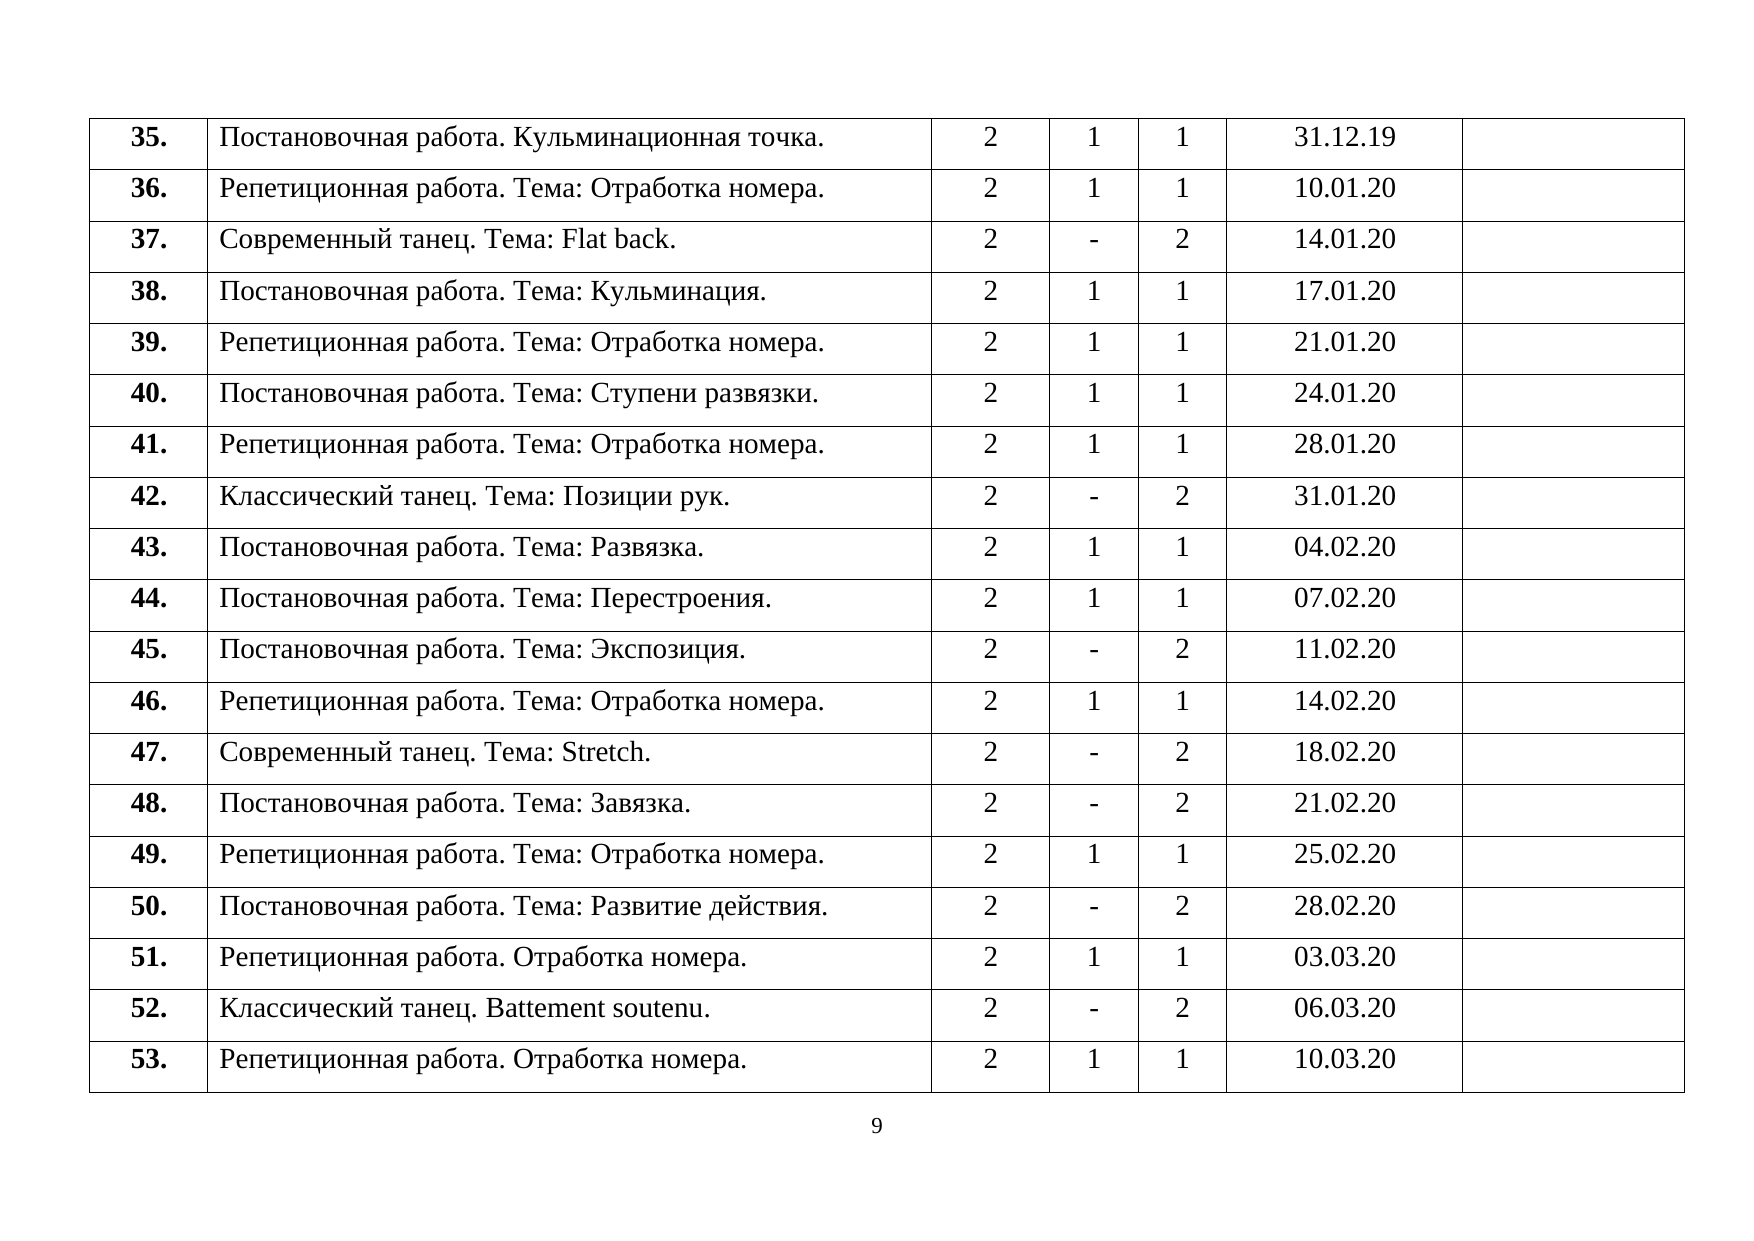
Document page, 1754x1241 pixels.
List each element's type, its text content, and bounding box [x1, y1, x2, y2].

table_cell 03.03.20 [1227, 939, 1462, 989]
table_cell [1463, 324, 1684, 374]
table_cell 42. [90, 478, 207, 528]
table_cell Репетиционная работа. Тема: Отработка номера. [208, 837, 931, 887]
table_cell 2 [1139, 222, 1226, 272]
table_cell 1 [1050, 939, 1138, 989]
table_cell 1 [1050, 170, 1138, 221]
table_cell Постановочная работа. Кульминационная точка. [208, 119, 931, 169]
table_cell 17.01.20 [1227, 273, 1462, 323]
table_cell [1463, 990, 1684, 1041]
table_cell 1 [1050, 375, 1138, 426]
table_cell 1 [1139, 273, 1226, 323]
table_cell 2 [932, 273, 1049, 323]
table_cell 38. [90, 273, 207, 323]
table_cell 51. [90, 939, 207, 989]
table_cell 04.02.20 [1227, 529, 1462, 579]
table_cell Постановочная работа. Тема: Ступени развязки. [208, 375, 931, 426]
table_cell 1 [1139, 170, 1226, 221]
table_cell Репетиционная работа. Отработка номера. [208, 939, 931, 989]
table_cell 52. [90, 990, 207, 1041]
table_cell Репетиционная работа. Тема: Отработка номера. [208, 683, 931, 733]
table_cell 44. [90, 580, 207, 631]
table_cell 1 [1050, 1042, 1138, 1092]
table_cell 1 [1139, 580, 1226, 631]
table_cell Постановочная работа. Тема: Развязка. [208, 529, 931, 579]
table_cell 2 [1139, 990, 1226, 1041]
table_cell [1463, 785, 1684, 836]
table_cell Репетиционная работа. Тема: Отработка номера. [208, 427, 931, 477]
table_cell 2 [1139, 785, 1226, 836]
table_cell 1 [1139, 427, 1226, 477]
table_cell 2 [932, 222, 1049, 272]
table_cell 24.01.20 [1227, 375, 1462, 426]
table_cell 2 [932, 632, 1049, 682]
table_cell 2 [932, 888, 1049, 938]
table_cell 2 [932, 939, 1049, 989]
table_cell 2 [932, 683, 1049, 733]
table_cell [1463, 734, 1684, 784]
table_cell Постановочная работа. Тема: Перестроения. [208, 580, 931, 631]
table_cell 48. [90, 785, 207, 836]
table_cell 10.01.20 [1227, 170, 1462, 221]
table_cell 2 [932, 529, 1049, 579]
table_cell [1463, 529, 1684, 579]
table_cell [1463, 939, 1684, 989]
table_cell [1463, 888, 1684, 938]
table_cell Современный танец. Тема: Stretch. [208, 734, 931, 784]
table_cell 2 [932, 324, 1049, 374]
table_cell 2 [932, 837, 1049, 887]
table_cell 1 [1050, 580, 1138, 631]
table_cell 45. [90, 632, 207, 682]
table_cell 1 [1050, 324, 1138, 374]
table_cell 2 [932, 990, 1049, 1041]
table_cell 21.01.20 [1227, 324, 1462, 374]
table_cell 2 [932, 785, 1049, 836]
table_cell 1 [1139, 683, 1226, 733]
table_cell 35. [90, 119, 207, 169]
table_cell 1 [1139, 939, 1226, 989]
table_cell [1463, 170, 1684, 221]
table_cell 14.01.20 [1227, 222, 1462, 272]
table_cell - [1050, 632, 1138, 682]
table_cell Постановочная работа. Тема: Развитие действия. [208, 888, 931, 938]
table_cell Репетиционная работа. Отработка номера. [208, 1042, 931, 1092]
table_cell 1 [1139, 119, 1226, 169]
table_cell 07.02.20 [1227, 580, 1462, 631]
table_cell - [1050, 734, 1138, 784]
table_cell 36. [90, 170, 207, 221]
table_cell 53. [90, 1042, 207, 1092]
table_cell 50. [90, 888, 207, 938]
table_cell [1463, 375, 1684, 426]
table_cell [208, 170, 931, 221]
table_cell [1463, 427, 1684, 477]
table_cell 2 [1139, 888, 1226, 938]
table_cell 37. [90, 222, 207, 272]
table_cell 39. [90, 324, 207, 374]
table_cell 1 [1050, 119, 1138, 169]
table_cell Репетиционная работа. Тема: Отработка номера. [208, 324, 931, 374]
table_cell 2 [932, 1042, 1049, 1092]
table_cell [1463, 1042, 1684, 1092]
table_cell Постановочная работа. Тема: Завязка. [208, 785, 931, 836]
table_cell [1463, 273, 1684, 323]
table_cell - [1050, 222, 1138, 272]
table_cell [1463, 580, 1684, 631]
table_cell - [1050, 990, 1138, 1041]
table_cell 47. [90, 734, 207, 784]
table_cell 25.02.20 [1227, 837, 1462, 887]
table_cell 2 [932, 375, 1049, 426]
table_cell - [1050, 888, 1138, 938]
table_cell 28.02.20 [1227, 888, 1462, 938]
table_cell 2 [932, 734, 1049, 784]
table_cell Классический танец. Вattement soutenu. [208, 990, 931, 1041]
table_cell 10.03.20 [1227, 1042, 1462, 1092]
table_cell - [1050, 478, 1138, 528]
table_cell [1463, 632, 1684, 682]
table_cell [1463, 683, 1684, 733]
table_cell 1 [1050, 837, 1138, 887]
table_cell 1 [1050, 683, 1138, 733]
table_cell - [1050, 785, 1138, 836]
table_cell 1 [1050, 427, 1138, 477]
table_cell [1463, 222, 1684, 272]
table_cell 1 [1139, 529, 1226, 579]
table_cell Постановочная работа. Тема: Кульминация. [208, 273, 931, 323]
table_cell 41. [90, 427, 207, 477]
table_cell 46. [90, 683, 207, 733]
table_cell 1 [1139, 837, 1226, 887]
table_cell 2 [1139, 734, 1226, 784]
table_cell 21.02.20 [1227, 785, 1462, 836]
table_cell 1 [1139, 1042, 1226, 1092]
table_cell 2 [932, 478, 1049, 528]
table_cell [1463, 478, 1684, 528]
table_cell 18.02.20 [1227, 734, 1462, 784]
table_cell Современный танец. Тема: Flat back. [208, 222, 931, 272]
table_cell 2 [1139, 478, 1226, 528]
table_cell [1463, 119, 1684, 169]
table_cell 06.03.20 [1227, 990, 1462, 1041]
table_cell 1 [1139, 324, 1226, 374]
table_cell 2 [932, 427, 1049, 477]
table_cell 2 [1139, 632, 1226, 682]
table_cell 2 [932, 580, 1049, 631]
table_cell 40. [90, 375, 207, 426]
table_cell 1 [1139, 375, 1226, 426]
table_cell 31.01.20 [1227, 478, 1462, 528]
table_cell 2 [932, 170, 1049, 221]
table_cell 43. [90, 529, 207, 579]
table_cell [1463, 837, 1684, 887]
table_cell 49. [90, 837, 207, 887]
table_cell 1 [1050, 529, 1138, 579]
table_cell 31.12.19 [1227, 119, 1462, 169]
table_cell 28.01.20 [1227, 427, 1462, 477]
table_cell 1 [1050, 273, 1138, 323]
table_cell 11.02.20 [1227, 632, 1462, 682]
table_cell 14.02.20 [1227, 683, 1462, 733]
table_cell 2 [932, 119, 1049, 169]
table_cell Постановочная работа. Тема: Экспозиция. [208, 632, 931, 682]
table_cell Классический танец. Тема: Позиции рук. [208, 478, 931, 528]
